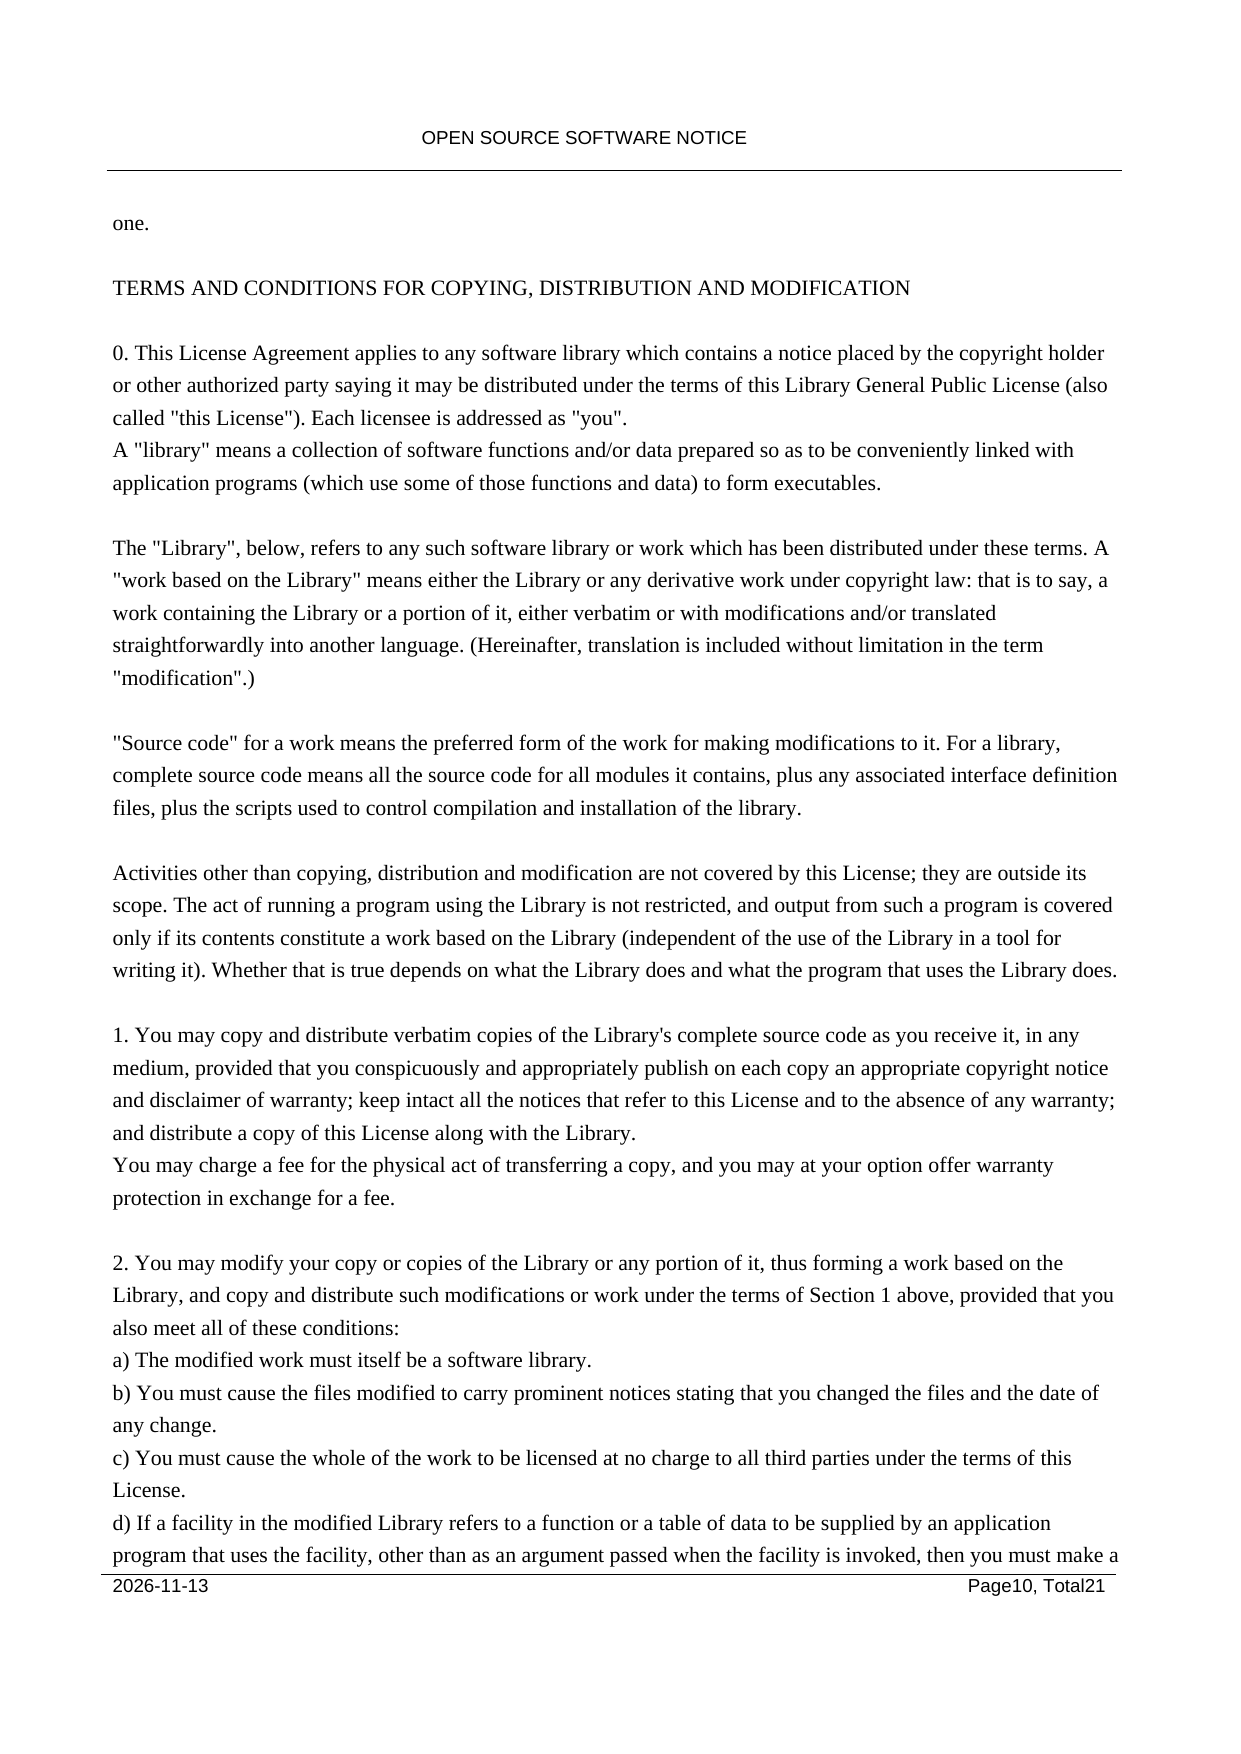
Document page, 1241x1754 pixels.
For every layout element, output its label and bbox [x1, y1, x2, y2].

text [112, 206, 1128, 1571]
